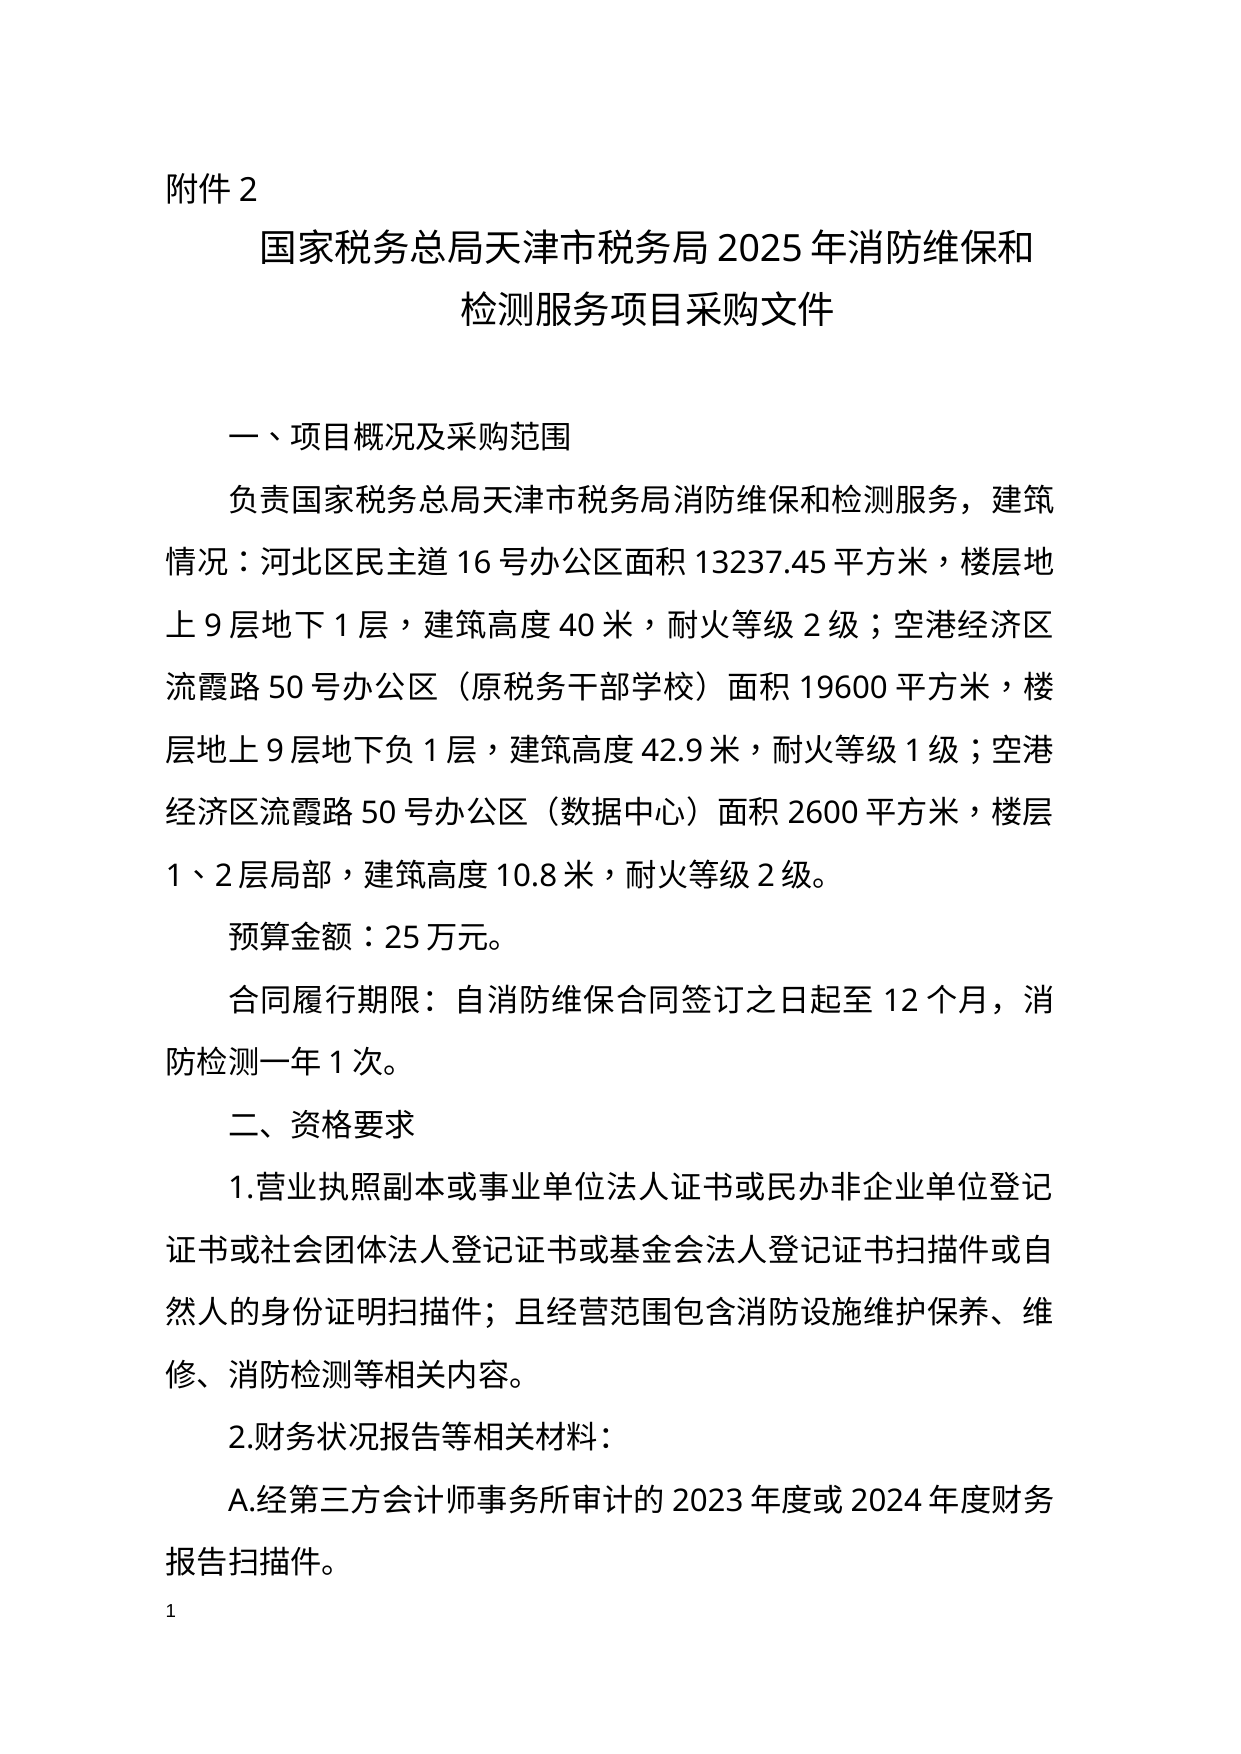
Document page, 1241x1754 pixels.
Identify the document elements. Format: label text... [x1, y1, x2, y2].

text 预算金额：25万元。 [165, 899, 1054, 961]
text 检测服务项目采购文件 [165, 274, 1054, 336]
text 国家税务总局天津市税务局2025年消防维保和 [165, 211, 1054, 274]
text 一、项目概况及采购范围 [165, 399, 1054, 461]
text 负责国家税务总局天津市税务局消防维保和检测服务，建筑情况：河北区民主道16号办公区面积13237.45平方米，楼层地上9层地下1层，建筑高度40米，耐火等级2级；空港经济区流霞路50号办公区（原税务干部学校）面积19600平方米，楼层地上9层地下负1层，建筑高度42.9米，耐火等级1级；空港经济区流霞路50号办公区（数据中心）面积2600平方米，楼层1、2层局部，建筑高度10.8米，耐火等级2级。 [165, 461, 1054, 899]
text 1.营业执照副本或事业单位法人证书或民办非企业单位登记证书或社会团体法人登记证书或基金会法人登记证书扫描件或自然人的身份证明扫描件；且经营范围包含消防设施维护保养、维修、消防检测等相关内容。 [165, 1149, 1054, 1399]
text 合同履行期限：自消防维保合同签订之日起至12个月，消防检测一年1次。 [165, 961, 1054, 1086]
text A.经第三方会计师事务所审计的2023年度或2024年度财务报告扫描件。 [165, 1461, 1054, 1586]
text 附件2 [165, 149, 1054, 211]
list 资格要求 [165, 1086, 1054, 1149]
text 2.财务状况报告等相关材料： [165, 1399, 1054, 1461]
